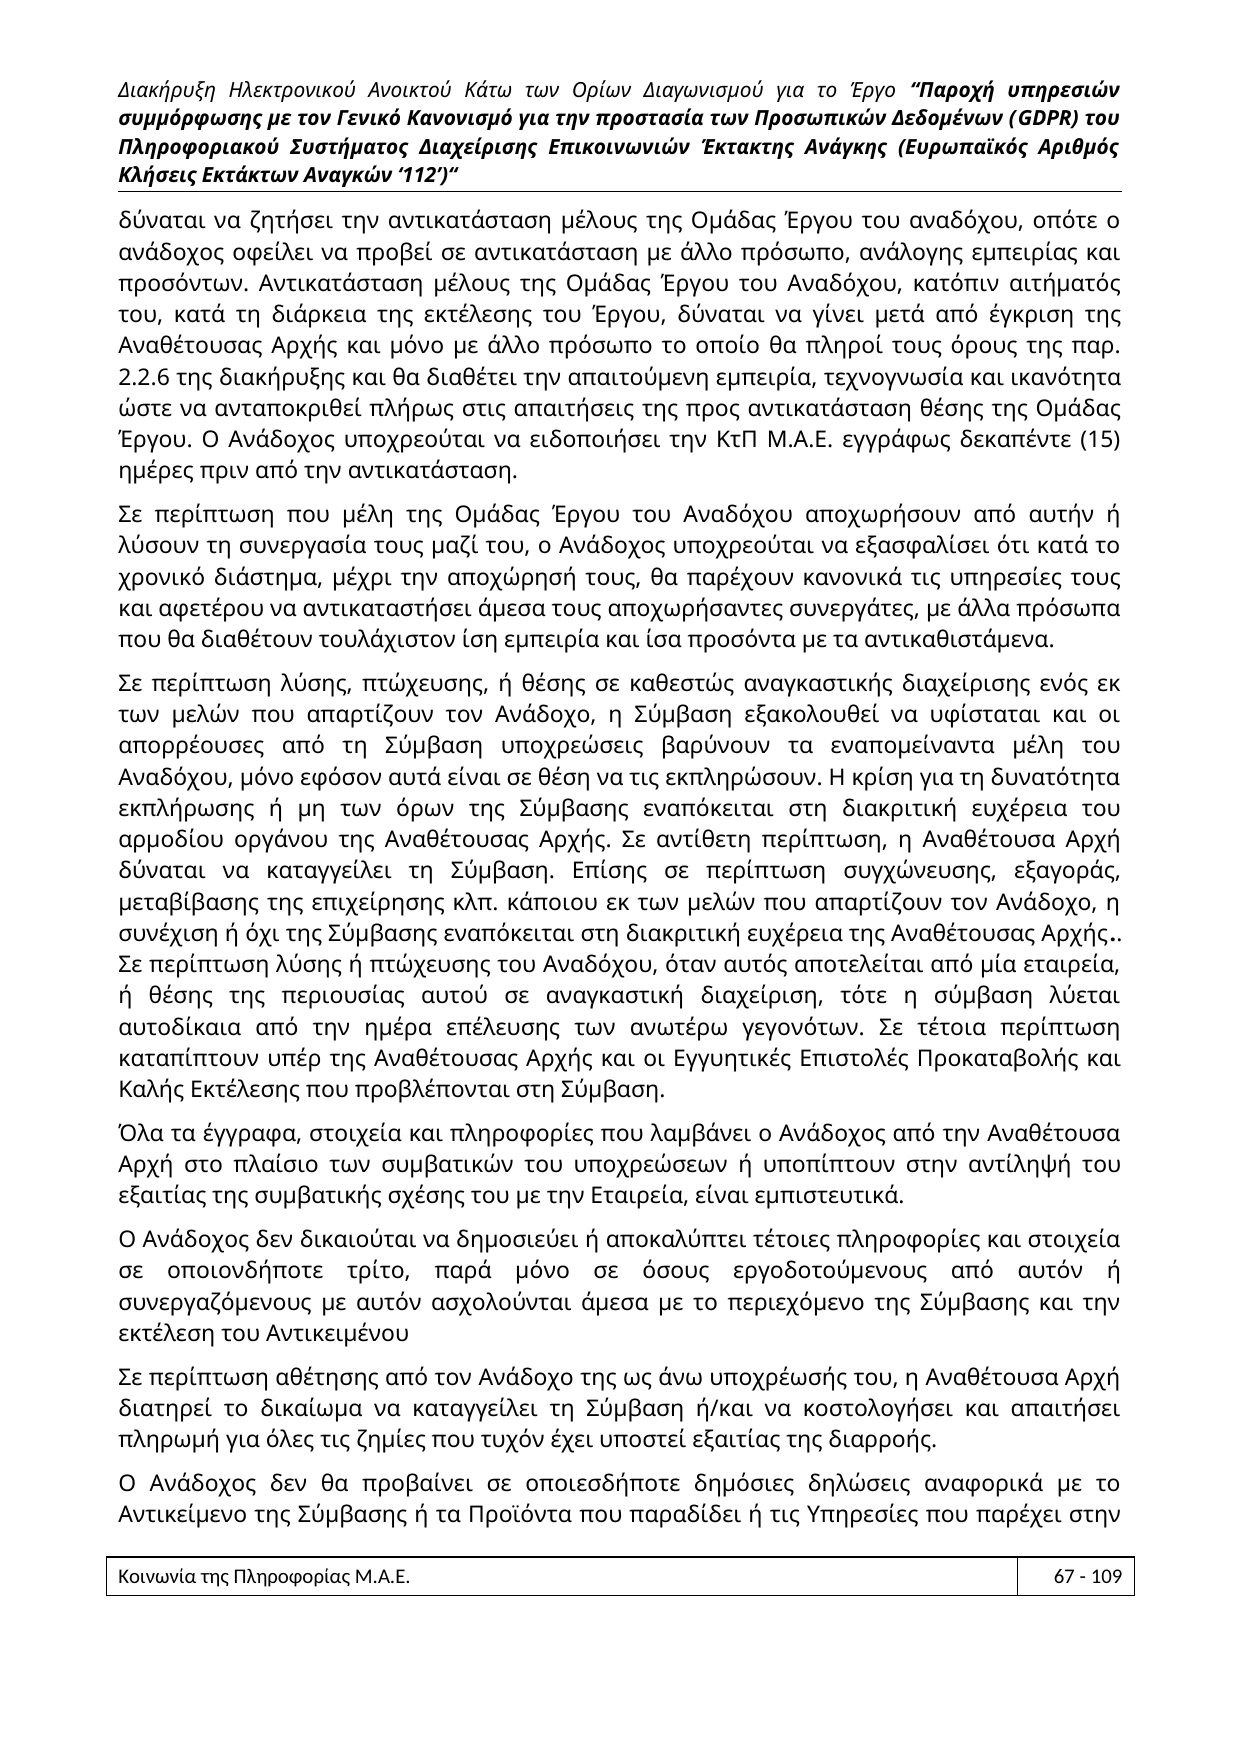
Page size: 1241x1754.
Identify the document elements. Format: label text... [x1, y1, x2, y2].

text Σε περίπτωση αθέτησης από τον Ανάδοχο της ως άνω υποχρέωσής του, η Αναθέτουσα Αρχή διατηρεί το δικαίωμα να καταγγείλει τη Σύμβαση ή/και να κοστολογήσει και απαιτήσει πληρωμή για όλες τις ζημίες που τυχόν έχει υποστεί εξαιτίας της διαρροής. [118, 1361, 1122, 1454]
text Ο Ανάδοχος δεν δικαιούται να δημοσιεύει ή αποκαλύπτει τέτοιες πληροφορίες και στοιχεία σε οποιονδήποτε τρίτο, παρά μόνο σε όσους εργοδοτούμενους από αυτόν ή συνεργαζόμενους με αυτόν ασχολούνται άμεσα με το περιεχόμενο της Σύμβασης και την εκτέλεση του Αντικειμένου [118, 1223, 1122, 1348]
text Σε περίπτωση λύσης, πτώχευσης, ή θέσης σε καθεστώς αναγκαστικής διαχείρισης ενός εκ των μελών που απαρτίζουν τον Ανάδοχο, η Σύμβαση εξακολουθεί να υφίσταται και οι απορρέουσες από τη Σύμβαση υποχρεώσεις βαρύνουν τα εναπομείναντα μέλη του Αναδόχου, μόνο εφόσον αυτά είναι σε θέση να τις εκπληρώσουν. Η κρίση για τη δυνατότητα εκπλήρωσης ή μη των όρων της Σύμβασης εναπόκειται στη διακριτική ευχέρεια του αρμοδίου οργάνου της Αναθέτουσας Αρχής. Σε αντίθετη περίπτωση, η Αναθέτουσα Αρχή δύναται να καταγγείλει τη Σύμβαση. Επίσης σε περίπτωση συγχώνευσης, εξαγοράς, μεταβίβασης της επιχείρησης κλπ. κάποιου εκ των μελών που απαρτίζουν τον Ανάδοχο, η συνέχιση ή όχι της Σύμβασης εναπόκειται στη διακριτική ευχέρεια της Αναθέτουσας Αρχής.. Σε περίπτωση λύσης ή πτώχευσης του Αναδόχου, όταν αυτός αποτελείται από μία εταιρεία, ή θέσης της περιουσίας αυτού σε αναγκαστική διαχείριση, τότε η σύμβαση λύεται αυτοδίκαια από την ημέρα επέλευσης των ανωτέρω γεγονότων. Σε τέτοια περίπτωση καταπίπτουν υπέρ της Αναθέτουσας Αρχής και οι Εγγυητικές Επιστολές Προκαταβολής και Καλής Εκτέλεσης που προβλέπονται στη Σύμβαση. [118, 667, 1122, 1104]
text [118, 204, 1122, 486]
text Σε περίπτωση που μέλη της Ομάδας Έργου του Αναδόχου αποχωρήσουν από αυτήν ή λύσουν τη συνεργασία τους μαζί του, ο Ανάδοχος υποχρεούται να εξασφαλίσει ότι κατά το χρονικό διάστημα, μέχρι την αποχώρησή τους, θα παρέχουν κανονικά τις υπηρεσίες τους και αφετέρου να αντικαταστήσει άμεσα τους αποχωρήσαντες συνεργάτες, με άλλα πρόσωπα που θα διαθέτουν τουλάχιστον ίση εμπειρία και ίσα προσόντα με τα αντικαθιστάμενα. [118, 498, 1122, 654]
text Όλα τα έγγραφα, στοιχεία και πληροφορίες που λαμβάνει ο Ανάδοχος από την Αναθέτουσα Αρχή στο πλαίσιο των συμβατικών του υποχρεώσεων ή υποπίπτουν στην αντίληψή του εξαιτίας της συμβατικής σχέσης του με την Εταιρεία, είναι εμπιστευτικά. [118, 1117, 1122, 1211]
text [118, 1467, 1122, 1529]
